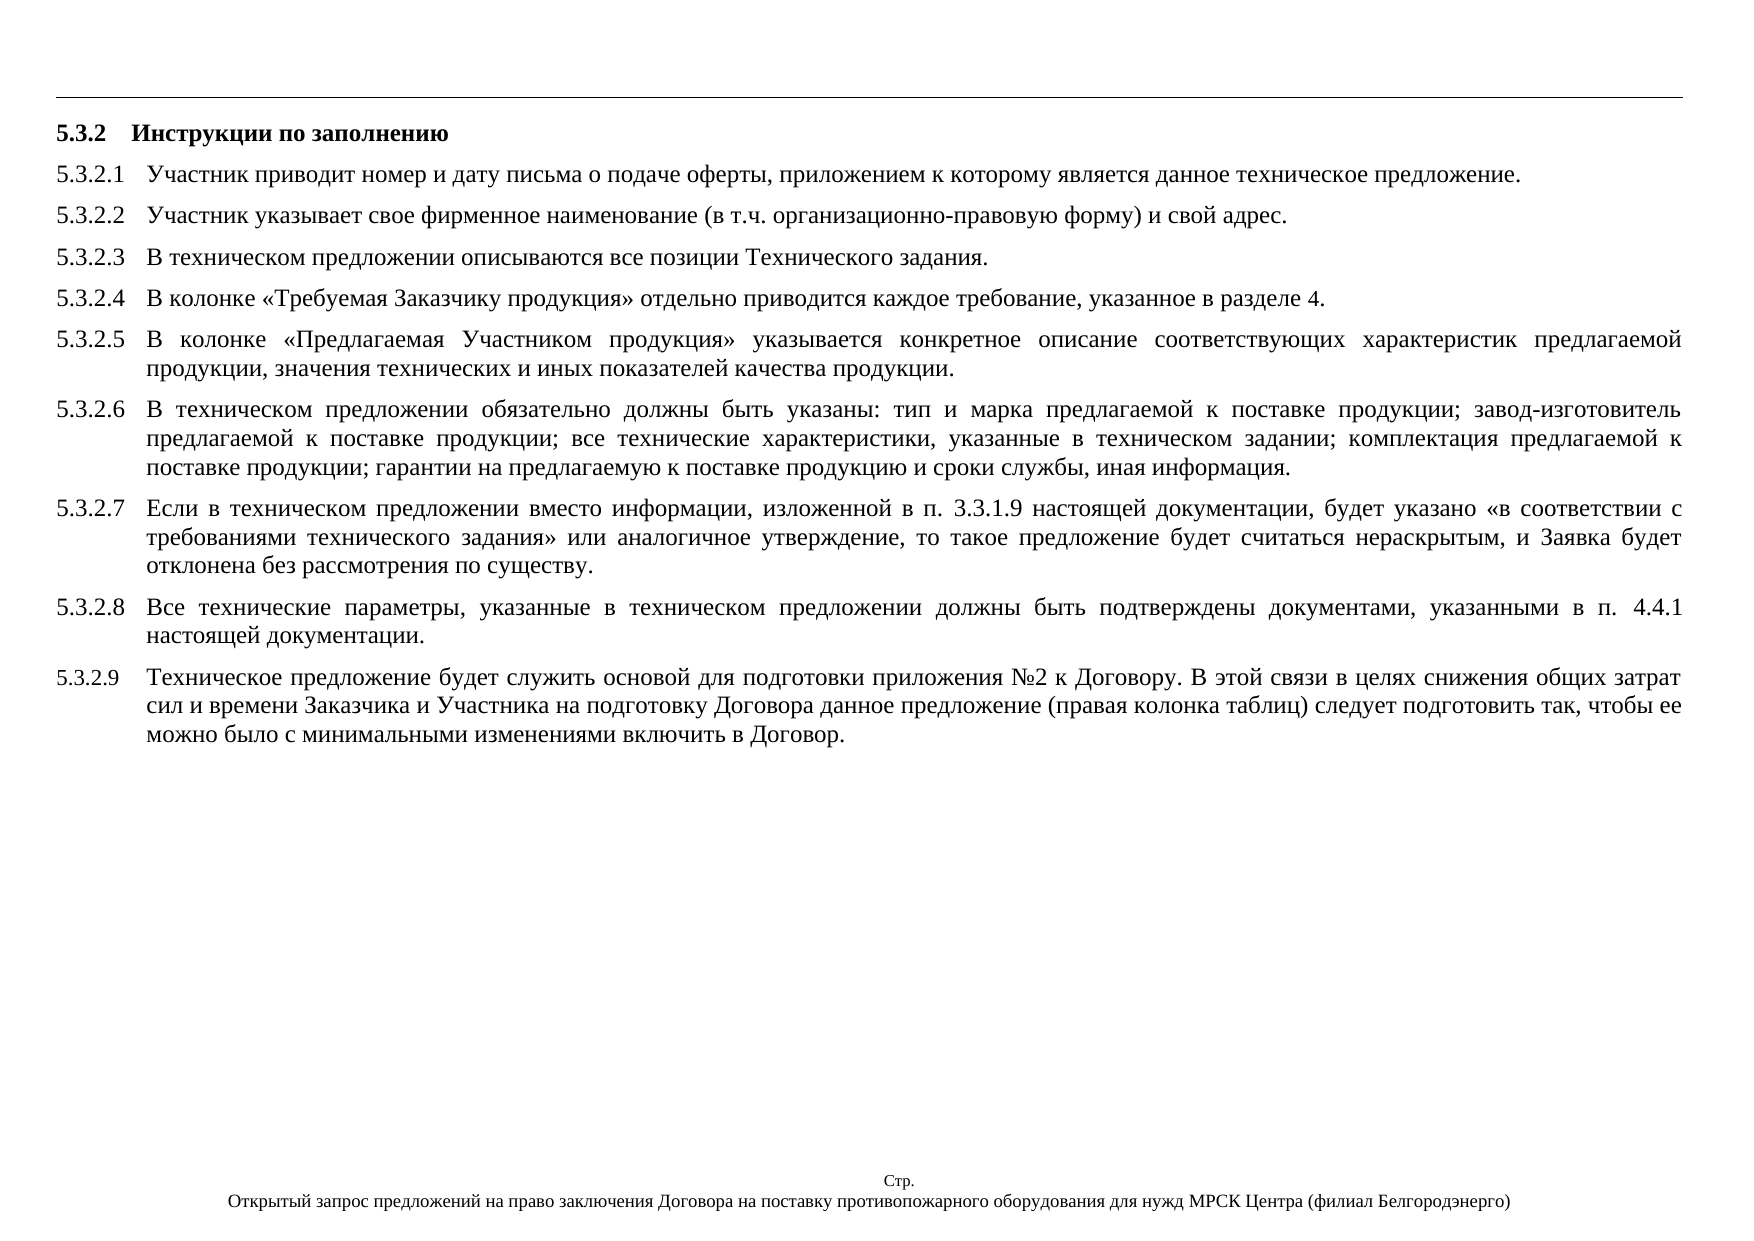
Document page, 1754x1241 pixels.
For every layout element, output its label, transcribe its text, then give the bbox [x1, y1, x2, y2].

list Техническое предложение будет служить основой для подготовки приложения №2 к Договору. В этой связи в целях снижения общих затрат сил и времени Заказчика и Участника на подготовку Договора данное предложение (правая колонка таблиц) следует подготовить так, чтобы ее можно было с минимальными изменениями включить в Договор. [56, 662, 1683, 748]
subtitle Инструкции по заполнению [56, 118, 1683, 147]
list В техническом предложении описываются все позиции Технического задания. [56, 242, 1683, 271]
list Участник указывает свое фирменное наименование (в т.ч. организационно-правовую форму) и свой адрес. [56, 201, 1683, 229]
list Участник приводит номер и дату письма о подаче оферты, приложением к которому является данное техническое предложение. [56, 159, 1683, 188]
list В колонке «Предлагаемая Участником продукция» указывается конкретное описание соответствующих характеристик предлагаемой продукции, значения технических и иных показателей качества продукции. [56, 324, 1683, 382]
list В техническом предложении обязательно должны быть указаны: тип и марка предлагаемой к поставке продукции; завод-изготовитель предлагаемой к поставке продукции; все технические характеристики, указанные в техническом задании; комплектация предлагаемой к поставке продукции; гарантии на предлагаемую к поставке продукцию и сроки службы, иная информация. [56, 394, 1683, 481]
